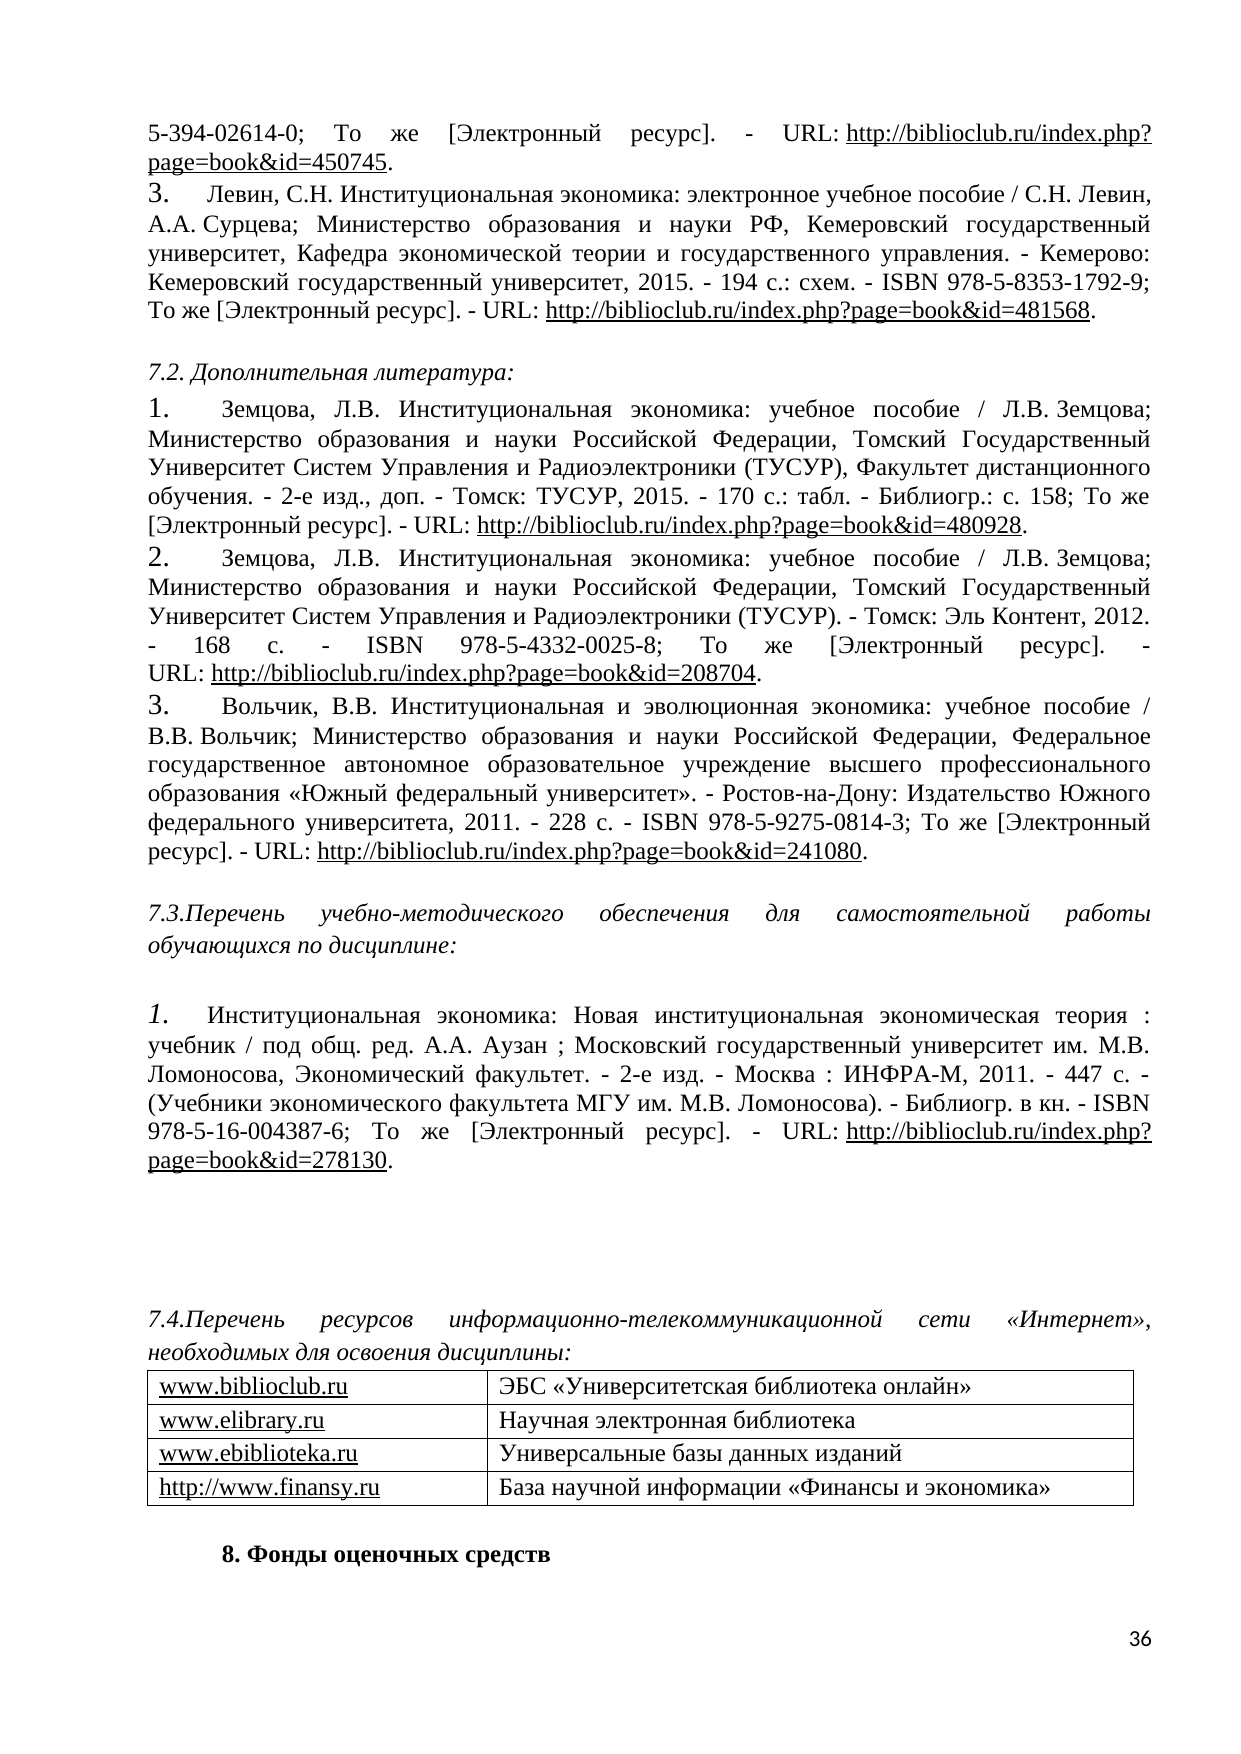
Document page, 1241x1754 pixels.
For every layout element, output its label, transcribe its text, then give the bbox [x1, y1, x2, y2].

list Земцова, Л.В. Институциональная экономика: учебное пособие / Л.В. Земцова; Министерство образования и науки Российской Федерации, Томский Государственный Университет Систем Управления и Радиоэлектроники (ТУСУР), Факультет дистанционного обучения. - 2-е изд., доп. - Томск: ТУСУР, 2015. - 170 с.: табл. - Библиогр.: с. 158; То же [Электронный ресурс]. - URL: http://biblioclub.ru/index.php?page=book&id=480928. [148, 390, 1152, 539]
table_header www.biblioclub.ru [148, 1371, 487, 1404]
list Земцова, Л.В. Институциональная экономика: учебное пособие / Л.В. Земцова; Министерство образования и науки Российской Федерации, Томский Государственный Университет Систем Управления и Радиоэлектроники (ТУСУР). - Томск: Эль Контент, 2012. - 168 с. - ISBN 978-5-4332-0025-8; То же [Электронный ресурс]. - URL: http://biblioclub.ru/index.php?page=book&id=208704. [148, 539, 1152, 687]
text 7.4.Перечень ресурсов информационно-телекоммуникационной сети «Интернет», необходимых для освоения дисциплины: [148, 1304, 1152, 1366]
table_cell Научная электронная библиотека [488, 1405, 1133, 1437]
table_cell http://www.finansy.ru [148, 1472, 487, 1505]
table_header ЭБС «Университетская библиотека онлайн» [488, 1371, 1133, 1404]
list Левин, С.Н. Институциональная экономика: электронное учебное пособие / С.Н. Левин, А.А. Сурцева; Министерство образования и науки РФ, Кемеровский государственный университет, Кафедра экономической теории и государственного управления. - Кемерово: Кемеровский государственный университет, 2015. - 194 с.: схем. - ISBN 978-5-8353-1792-9; То же [Электронный ресурс]. - URL: http://biblioclub.ru/index.php?page=book&id=481568. [148, 176, 1152, 324]
table_cell База научной информации «Финансы и экономика» [488, 1472, 1133, 1505]
list Вольчик, В.В. Институциональная и эволюционная экономика: учебное пособие / В.В. Вольчик; Министерство образования и науки Российской Федерации, Федеральное государственное автономное образовательное учреждение высшего профессионального образования «Южный федеральный университет». - Ростов-на-Дону: Издательство Южного федерального университета, 2011. - 228 с. - ISBN 978-5-9275-0814-3; То же [Электронный ресурс]. - URL: http://biblioclub.ru/index.php?page=book&id=241080. [148, 687, 1152, 864]
text 7.3.Перечень учебно-методического обеспечения для самостоятельной работы обучающихся по дисциплине: [148, 898, 1152, 959]
table_cell Универсальные базы данных изданий [488, 1439, 1133, 1471]
table_cell www.ebiblioteka.ru [148, 1439, 487, 1471]
list Институциональная экономика: Новая институциональная экономическая теория : учебник / под общ. ред. А.А. Аузан ; Московский государственный университет им. М.В. Ломоносова, Экономический факультет. - 2-е изд. - Москва : ИНФРА-М, 2011. - 447 с. - (Учебники экономического факультета МГУ им. М.В. Ломоносова). - Библиогр. в кн. - ISBN 978-5-16-004387-6; То же [Электронный ресурс]. - URL: http://biblioclub.ru/index.php?page=book&id=278130. [148, 997, 1152, 1174]
text 8. Фонды оценочных средств [148, 1539, 1152, 1567]
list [148, 118, 1152, 176]
table_cell www.elibrary.ru [148, 1405, 487, 1437]
text 7.2. Дополнительная литература: [148, 357, 1152, 386]
